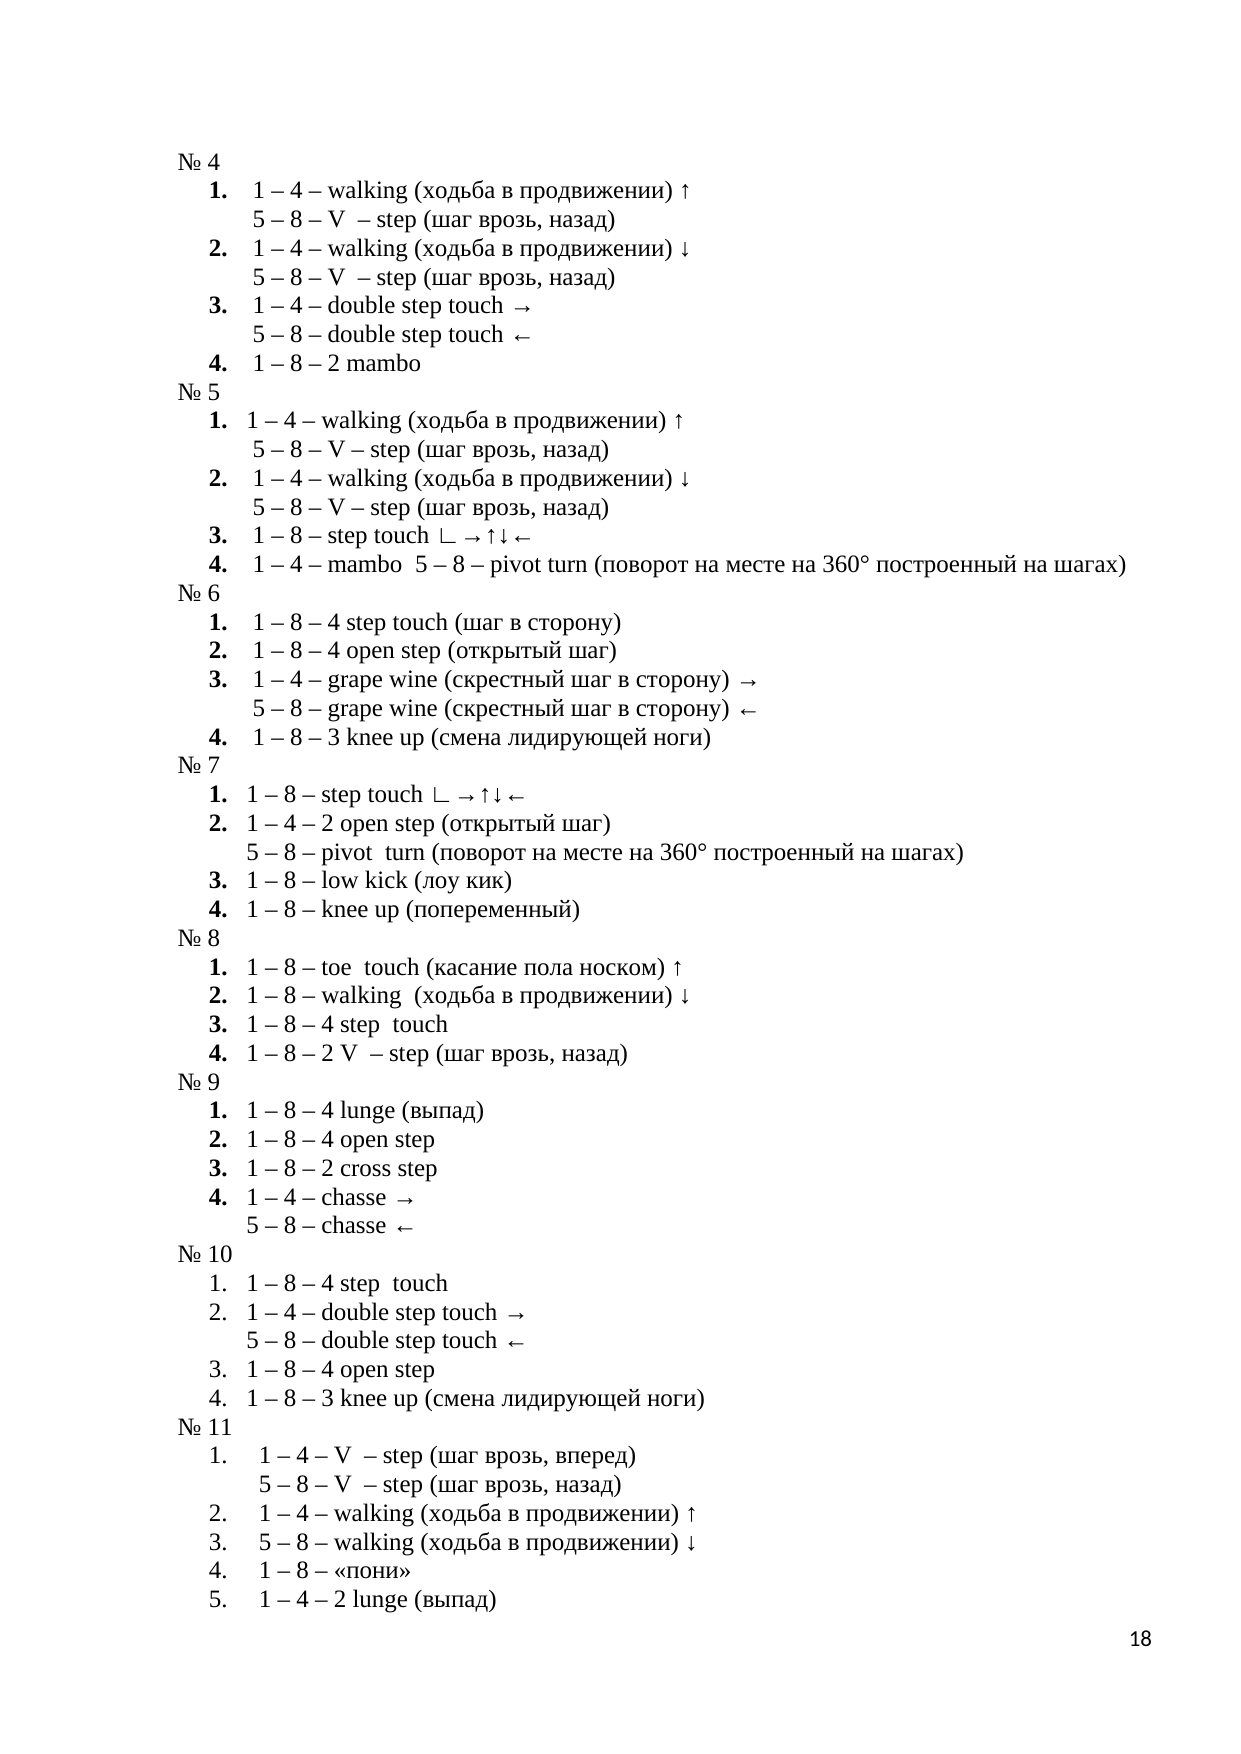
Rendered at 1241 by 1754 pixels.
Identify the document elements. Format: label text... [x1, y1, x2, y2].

list 1 – 4 – 2 lunge (выпад) [208, 1584, 1152, 1613]
text 2. 1 – 4 – double step touch → [208, 1297, 1152, 1326]
text 3. 1 – 8 – step touch ∟→↑↓← [208, 521, 1152, 549]
text 2. 1 – 4 – walking (ходьба в продвижении) ↓ [177, 463, 1152, 492]
text № 11 [177, 1412, 1152, 1441]
text 3. 1 – 4 – double step touch → [208, 291, 1152, 319]
text 5 – 8 – V – step (шаг врозь, назад) [208, 204, 1152, 233]
list 1 – 8 – walking (ходьба в продвижении) ↓ [208, 981, 1152, 1009]
list 1 – 8 – 2 V – step (шаг врозь, назад) [208, 1038, 1152, 1067]
text 4. 1 – 4 – chasse → [208, 1182, 1152, 1211]
list 5 – 8 – walking (ходьба в продвижении) ↓ [208, 1527, 1152, 1556]
list 1 – 8 – step touch ∟→↑↓← [208, 779, 1152, 808]
text 4. 1 – 8 – 3 knee up (смена лидирующей ноги) [177, 722, 1152, 751]
text 2. 1 – 8 – 4 open step (открытый шаг) [177, 636, 1152, 664]
list 1 – 4 – 2 open step (открытый шаг) [208, 808, 1152, 837]
text № 8 [177, 923, 1152, 952]
list 1 – 4 – walking (ходьба в продвижении) ↑ [208, 1498, 1152, 1527]
text № 7 [177, 751, 1152, 779]
text 4. 1 – 4 – mambo 5 – 8 – pivot turn (поворот на месте на 360° построенный на шагах) [208, 549, 1152, 578]
text 5 – 8 – V – step (шаг врозь, назад) [208, 262, 1152, 291]
text 5 – 8 – V – step (шаг врозь, назад) [208, 1469, 1152, 1498]
list 1 – 8 – 2 cross step [208, 1153, 1152, 1182]
text 4. 1 – 8 – 3 knee up (смена лидирующей ноги) [177, 1383, 1152, 1412]
list 1 – 8 – knee up (попеременный) [208, 894, 1152, 923]
text 5 – 8 – pivot turn (поворот на месте на 360° построенный на шагах) [208, 837, 1152, 866]
text № 9 [177, 1067, 1152, 1096]
text № 5 [177, 377, 1152, 406]
text № 10 [177, 1239, 1152, 1268]
text № 4 [177, 147, 1152, 176]
text 5 – 8 – grape wine (скрестный шаг в сторону) ← [177, 693, 1152, 722]
text 5 – 8 – V – step (шаг врозь, назад) [208, 492, 1152, 521]
text 5 – 8 – chasse ← [246, 1211, 1152, 1239]
list 1 – 8 – 4 step touch [208, 1009, 1152, 1038]
list 1 – 4 – V – step (шаг врозь, вперед) [208, 1441, 1152, 1469]
text № 6 [177, 578, 1152, 607]
text 5 – 8 – V – step (шаг врозь, назад) [208, 434, 1152, 463]
text 5 – 8 – double step touch ← [208, 319, 1152, 348]
text 4. 1 – 8 – 2 mambo [208, 348, 1152, 377]
list 1 – 4 – walking (ходьба в продвижении) ↑ [208, 176, 1152, 204]
text 2. 1 – 4 – walking (ходьба в продвижении) ↓ [177, 233, 1152, 262]
text 3. 1 – 4 – grape wine (скрестный шаг в сторону) → [177, 664, 1152, 693]
text 3. 1 – 8 – 4 open step [208, 1354, 1152, 1383]
text 1. 1 – 8 – 4 step touch (шаг в сторону) [177, 607, 1152, 636]
list 1 – 8 – low kick (лоу кик) [208, 866, 1152, 894]
text 1. 1 – 4 – walking (ходьба в продвижении) ↑ [208, 406, 1152, 434]
list 1 – 8 – 4 step touch [208, 1268, 1152, 1297]
list 1 – 8 – 4 lunge (выпад) [208, 1096, 1152, 1124]
list 1 – 8 – 4 open step [208, 1124, 1152, 1153]
text 5 – 8 – double step touch ← [208, 1326, 1152, 1354]
list 1 – 8 – toe touch (касание пола носком) ↑ [208, 952, 1152, 981]
list 1 – 8 – «пони» [208, 1556, 1152, 1584]
